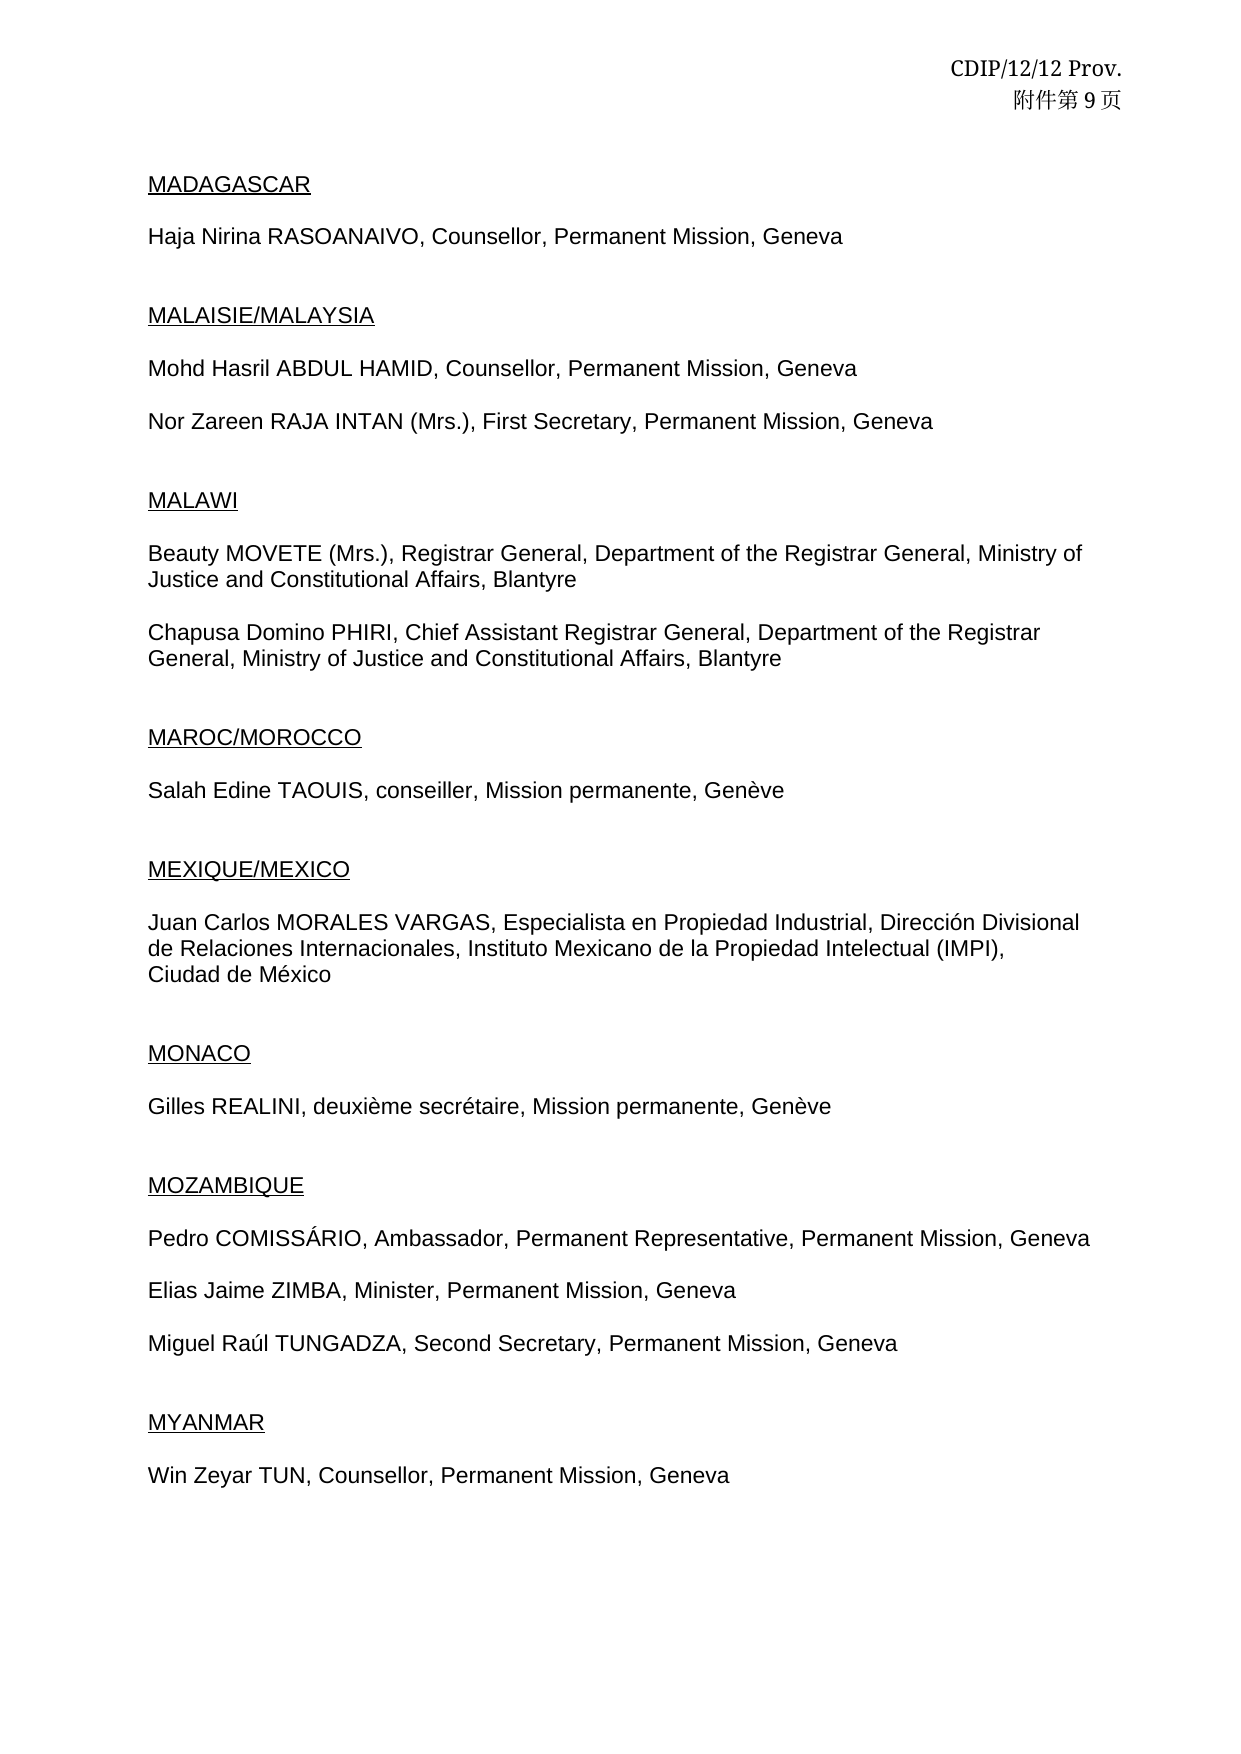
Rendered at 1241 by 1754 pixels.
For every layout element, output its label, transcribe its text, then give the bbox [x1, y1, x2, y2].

text Gilles REALINI, deuxième secrétaire, Mission permanente, Genève [148, 1093, 1122, 1119]
text Chapusa Domino PHIRI, Chief Assistant Registrar General, Department of the Registrar General, Ministry of Justice and Constitutional Affairs, Blantyre [148, 619, 1122, 671]
text Win Zeyar TUN, Counsellor, Permanent Mission, Geneva [148, 1462, 1122, 1488]
text MALAWI [148, 487, 1122, 513]
text Mohd Hasril ABDUL HAMID, Counsellor, Permanent Mission, Geneva [148, 355, 1122, 381]
text MOZAMBIQUE [148, 1172, 1122, 1198]
text Elias Jaime ZIMBA, Minister, Permanent Mission, Geneva [148, 1277, 1122, 1304]
text MONACO [148, 1040, 1122, 1067]
text Salah Edine TAOUIS, conseiller, Mission permanente, Genève [148, 777, 1122, 803]
text Juan Carlos MORALES VARGAS, Especialista en Propiedad Industrial, Dirección Divisional de Relaciones Internacionales, Instituto Mexicano de la Propiedad Intelectual (IMPI), Ciudad de México [148, 908, 1122, 988]
text Nor Zareen RAJA INTAN (Mrs.), First Secretary, Permanent Mission, Geneva [148, 408, 1122, 434]
text MALAISIE/MALAYSIA [148, 302, 1122, 329]
text MADAGASCAR [148, 171, 1122, 197]
text MAROC/MOROCCO [148, 724, 1122, 750]
text Haja Nirina RASOANAIVO, Counsellor, Permanent Mission, Geneva [148, 223, 1122, 250]
text MEXIQUE/MEXICO [148, 856, 1122, 882]
text Miguel Raúl TUNGADZA, Second Secretary, Permanent Mission, Geneva [148, 1330, 1122, 1357]
text Beauty MOVETE (Mrs.), Registrar General, Department of the Registrar General, Ministry of Justice and Constitutional Affairs, Blantyre [148, 539, 1122, 592]
text MYANMAR [148, 1409, 1122, 1436]
text Pedro COMISSÁRIO, Ambassador, Permanent Representative, Permanent Mission, Geneva [148, 1225, 1122, 1251]
